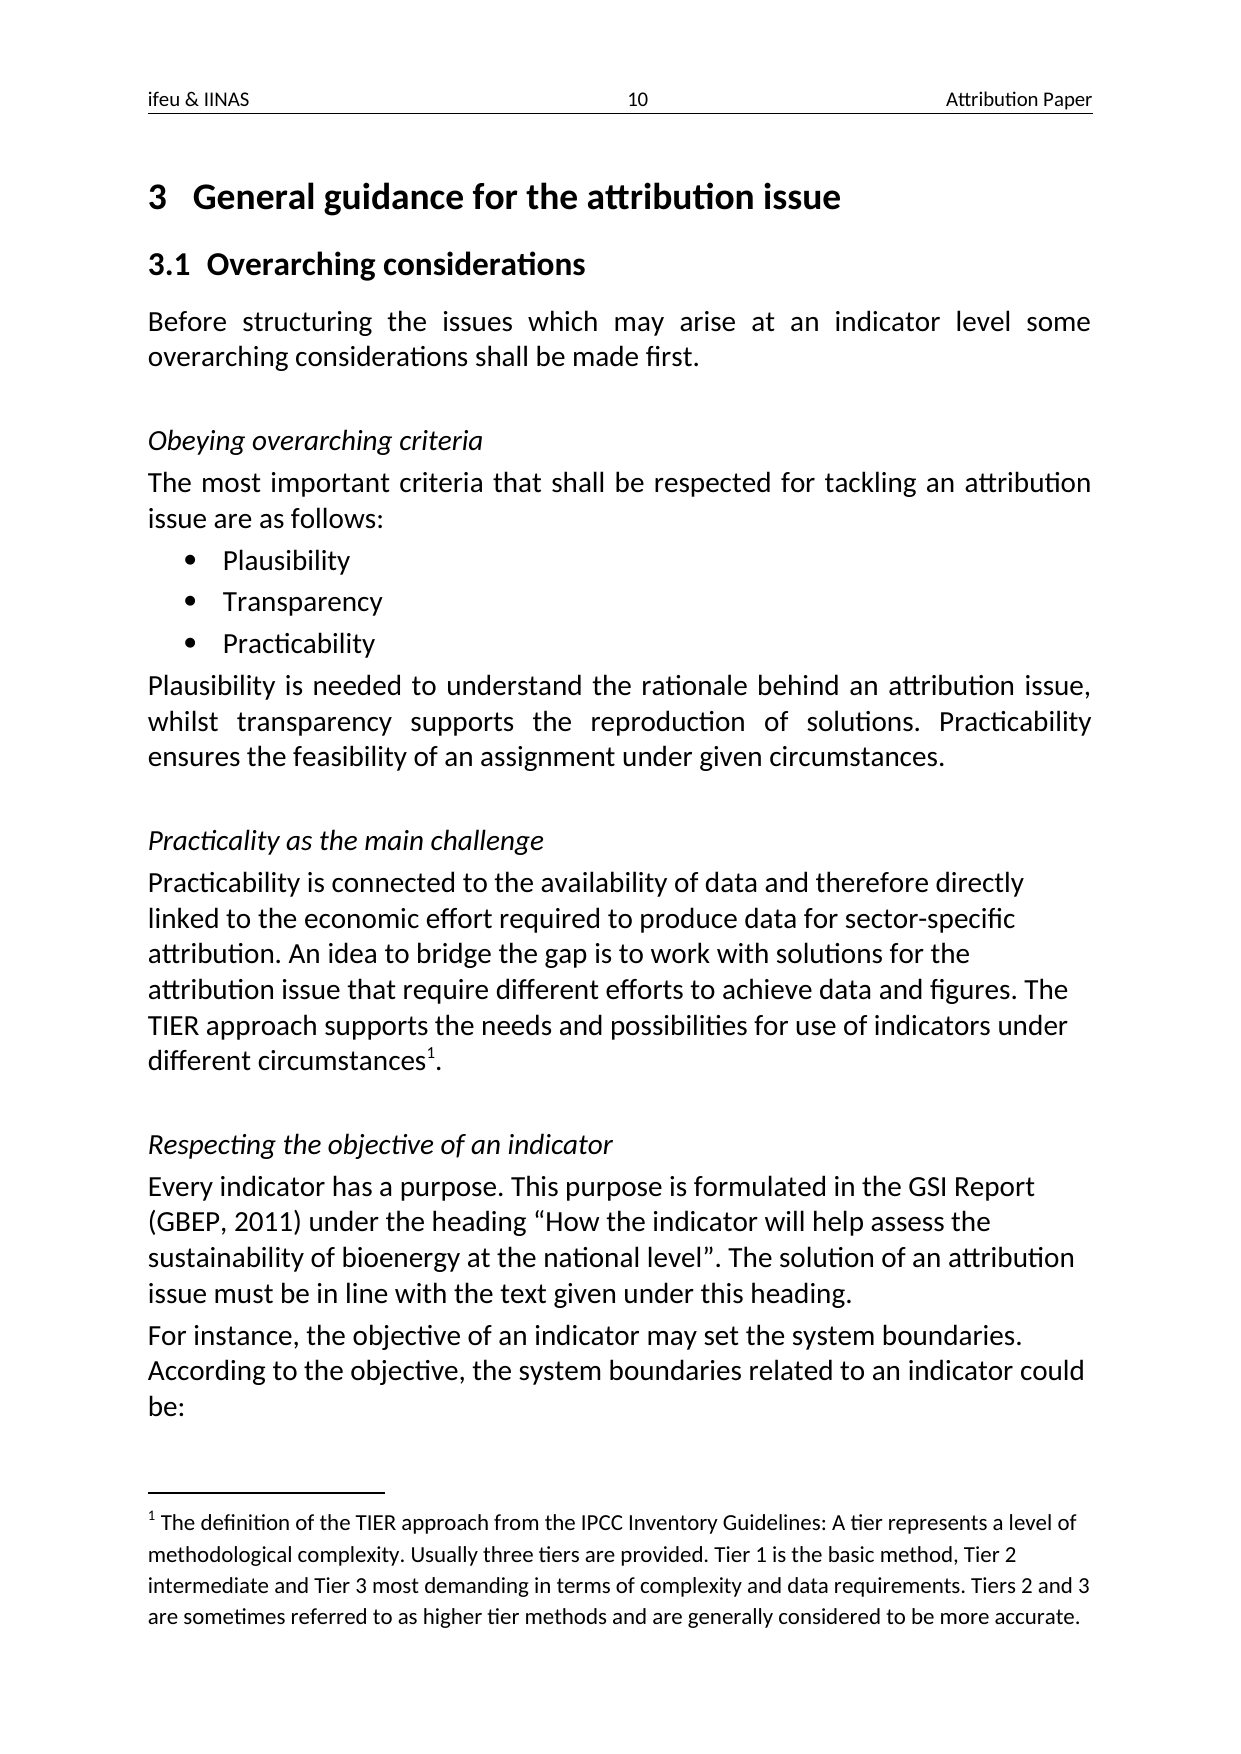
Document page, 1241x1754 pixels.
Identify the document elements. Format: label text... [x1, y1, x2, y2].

list Plausibility [185, 542, 1093, 577]
text Practicality as the main challenge [148, 822, 1093, 858]
text Before structuring the issues which may arise at an indicator level some overarching considerations shall be made first. [148, 303, 1093, 374]
list Practicability [185, 625, 1093, 661]
text Every indicator has a purpose. This purpose is formulated in the GSI Report (GBEP, 2011) under the heading “How the indicator will help assess the sustainability of bioenergy at the national level”. The solution of an attribution issue must be in line with the text given under this heading. [148, 1168, 1093, 1310]
subtitle Overarching considerations [148, 243, 1093, 284]
text Respecting the objective of an indicator [148, 1126, 1093, 1162]
text Practicability is connected to the availability of data and therefore directly linked to the economic effort required to produce data for sector-specific attribution. An idea to bridge the gap is to work with solutions for the attribution issue that require different efforts to achieve data and figures. The TIER approach supports the needs and possibilities for use of indicators under different circumstances. [148, 864, 1093, 1078]
text Obeying overarching criteria [148, 422, 1093, 458]
list Transparency [185, 583, 1093, 619]
text For instance, the objective of an indicator may set the system boundaries. According to the objective, the system boundaries related to an indicator could be: [148, 1317, 1093, 1423]
text The most important criteria that shall be respected for tackling an attribution issue are as follows: [148, 464, 1093, 535]
subtitle General guidance for the attribution issue [148, 173, 1093, 218]
text Plausibility is needed to understand the rationale behind an attribution issue, whilst transparency supports the reproduction of solutions. Practicability ensures the feasibility of an assignment under given circumstances. [148, 667, 1093, 774]
